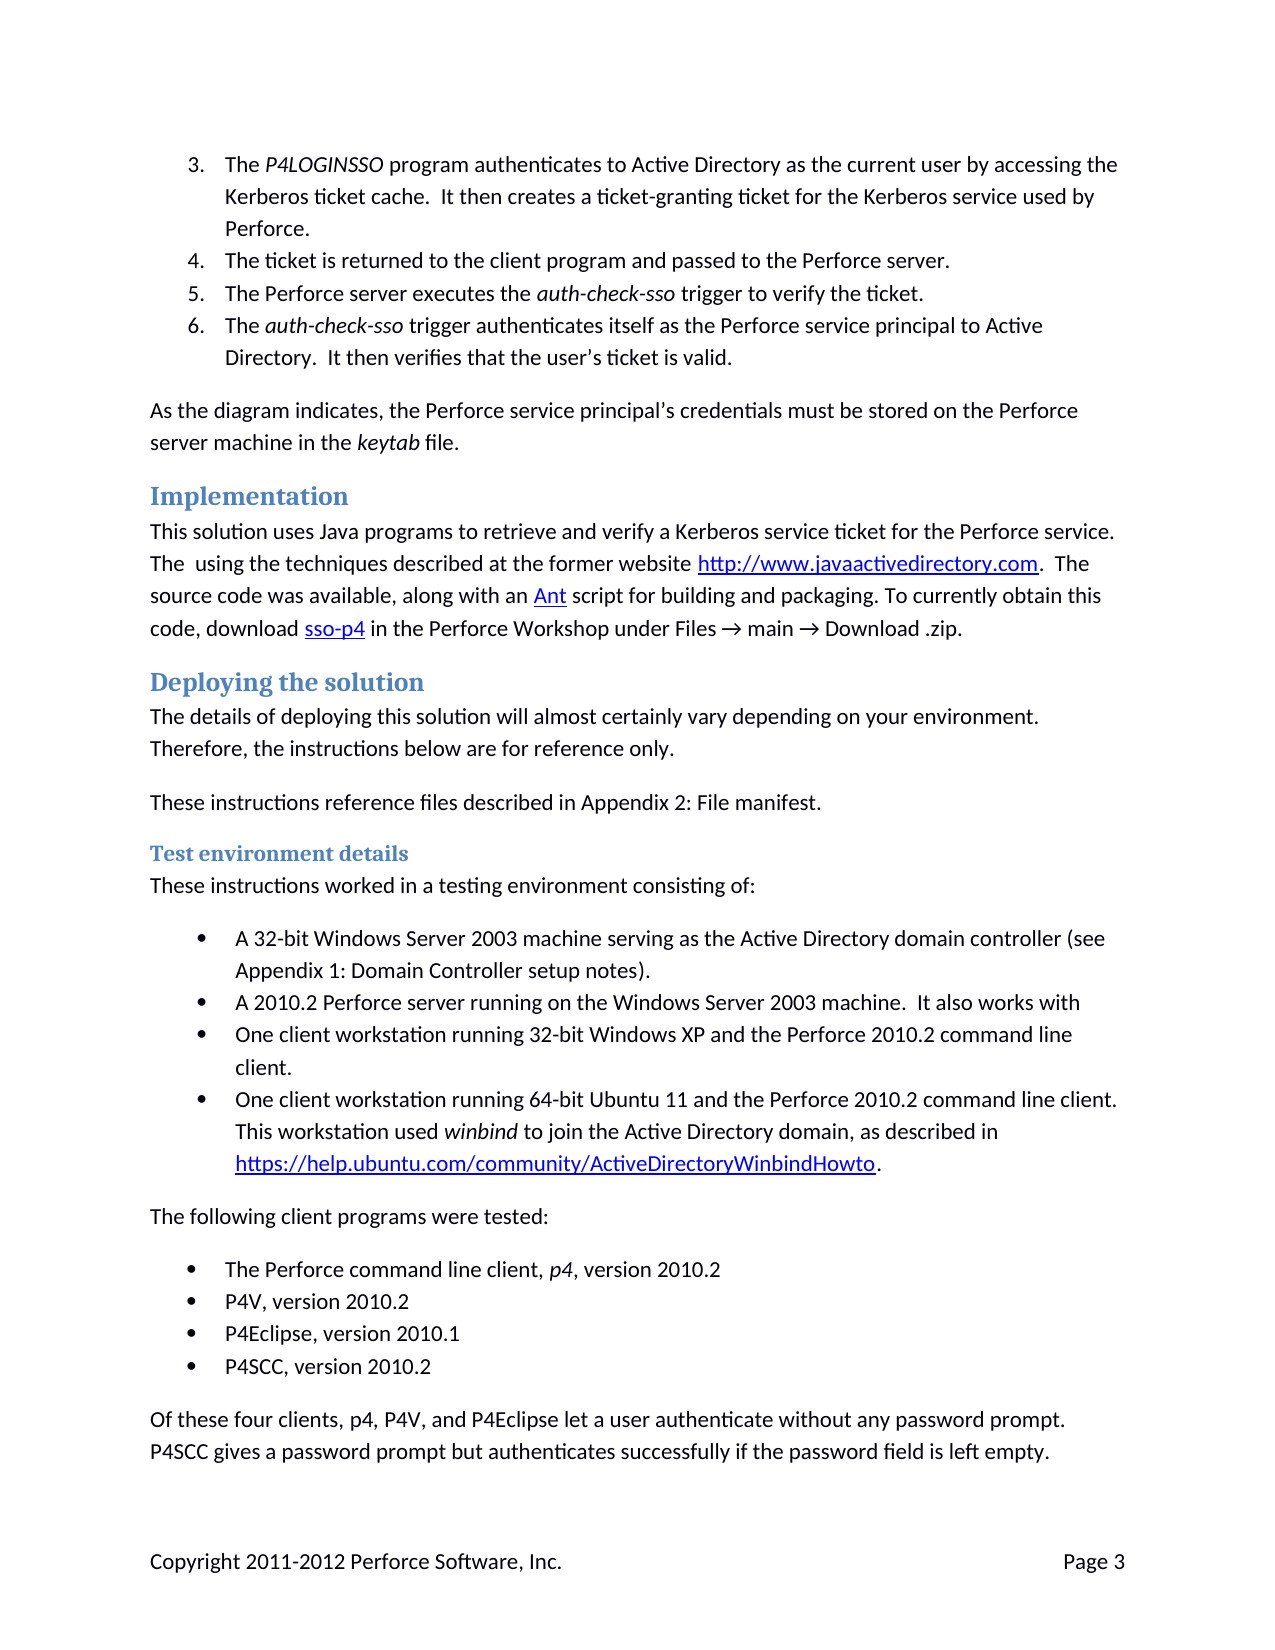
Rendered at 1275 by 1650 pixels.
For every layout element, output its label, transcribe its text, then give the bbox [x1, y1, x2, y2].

list P4Eclipse, version 2010.1 [187, 1319, 1125, 1348]
list The P4LOGINSSO program authenticates to Active Directory as the current user by accessing the Kerberos ticket cache. It then creates a ticket-granting ticket for the Kerberos service used by Perforce. [187, 150, 1125, 242]
list The Perforce command line client, p4, version 2010.2 [187, 1255, 1125, 1283]
list P4V, version 2010.2 [187, 1287, 1125, 1315]
text This solution uses Java programs to retrieve and verify a Kerberos service ticket for the Perforce service. The using the techniques described at the former website http://www.javaactivedirectory.com. The source code was available, along with an Ant script for building and packaging. To currently obtain this code, download sso-p4 in the Perforce Workshop under Files → main → Download .zip. [150, 517, 1125, 642]
text These instructions worked in a testing environment consisting of: [150, 871, 1125, 899]
subtitle Test environment details [150, 841, 1125, 867]
text As the diagram indicates, the Perforce service principal’s credentials must be stored on the Perforce server machine in the keytab file. [150, 396, 1125, 456]
list The ticket is returned to the client program and passed to the Perforce server. [187, 247, 1125, 274]
list P4SCC, version 2010.2 [187, 1352, 1125, 1380]
subtitle Deploying the solution [150, 667, 1125, 698]
list A 2010.2 Perforce server running on the Windows Server 2003 machine. It also works with [198, 988, 1125, 1016]
list One client workstation running 64-bit Ubuntu 11 and the Perforce 2010.2 command line client. This workstation used winbind to join the Active Directory domain, as described in https://help.ubuntu.com/community/ActiveDirectoryWinbindHowto. [198, 1085, 1125, 1177]
text Of these four clients, p4, P4V, and P4Eclipse let a user authenticate without any password prompt. P4SCC gives a password prompt but authenticates successfully if the password field is left empty. [150, 1405, 1125, 1465]
list The Perforce server executes the auth-check-sso trigger to verify the ticket. [187, 279, 1125, 307]
list One client workstation running 32-bit Windows XP and the Perforce 2010.2 command line client. [198, 1020, 1125, 1081]
text The following client programs were tested: [150, 1202, 1125, 1230]
text The details of deploying this solution will almost certainly vary depending on your environment. Therefore, the instructions below are for reference only. [150, 702, 1125, 763]
subtitle Implementation [150, 481, 1125, 512]
text These instructions reference files described in Appendix 2: File manifest. [150, 788, 1125, 816]
list A 32-bit Windows Server 2003 machine serving as the Active Directory domain controller (see Appendix 1: Domain Controller setup notes). [198, 924, 1125, 984]
list The auth-check-sso trigger authenticates itself as the Perforce service principal to Active Directory. It then verifies that the user’s ticket is valid. [187, 311, 1125, 371]
